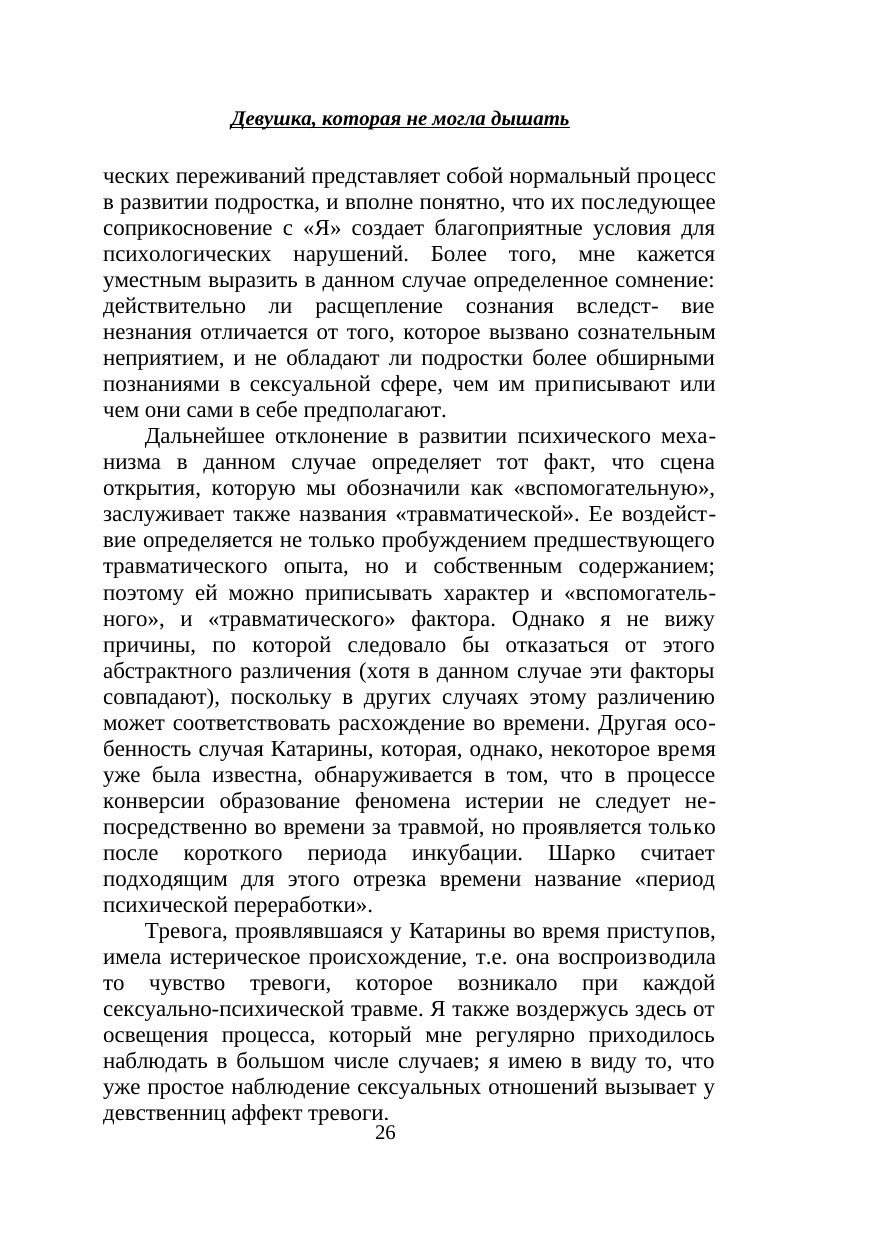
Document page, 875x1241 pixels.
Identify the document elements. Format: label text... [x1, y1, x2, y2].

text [103, 162, 716, 423]
text Тревога, проявлявшаяся у Катарины во время приступов, имела истерическое происхождение, т.е. она воспроизводила то чувство тревоги, которое возникало при каждой сексуально-психической травме. Я также воздержусь здесь от освещения процесса, который мне регулярно приходилось наблюдать в большом числе случаев; я имею в виду то, что уже простое наблюдение сексуальных отношений вызывает у девственниц аффект тревоги. [103, 918, 716, 1126]
text Дальнейшее отклонение в развитии психического механизма в данном случае определяет тот факт, что сцена открытия, которую мы обозначили как «вспомогательную», заслуживает также названия «травматической». Ее воздействие определяется не только пробуждением предшествующего травматического опыта, но и собственным содержанием; поэтому ей можно приписывать характер и «вспомогательного», и «травматического» фактора. Однако я не вижу причины, по которой следовало бы отказаться от этого абстрактного различения (хотя в данном случае эти факторы совпадают), поскольку в других случаях этому различению может соответствовать расхождение во времени. Другая особенность случая Катарины, которая, однако, некоторое время уже была известна, обнаруживается в том, что в процессе конверсии образование феномена истерии не следует непосредственно во времени за травмой, но проявляется только после короткого периода инкубации. Шарко считает подходящим для этого отрезка времени название «период психической переработки». [103, 423, 716, 918]
